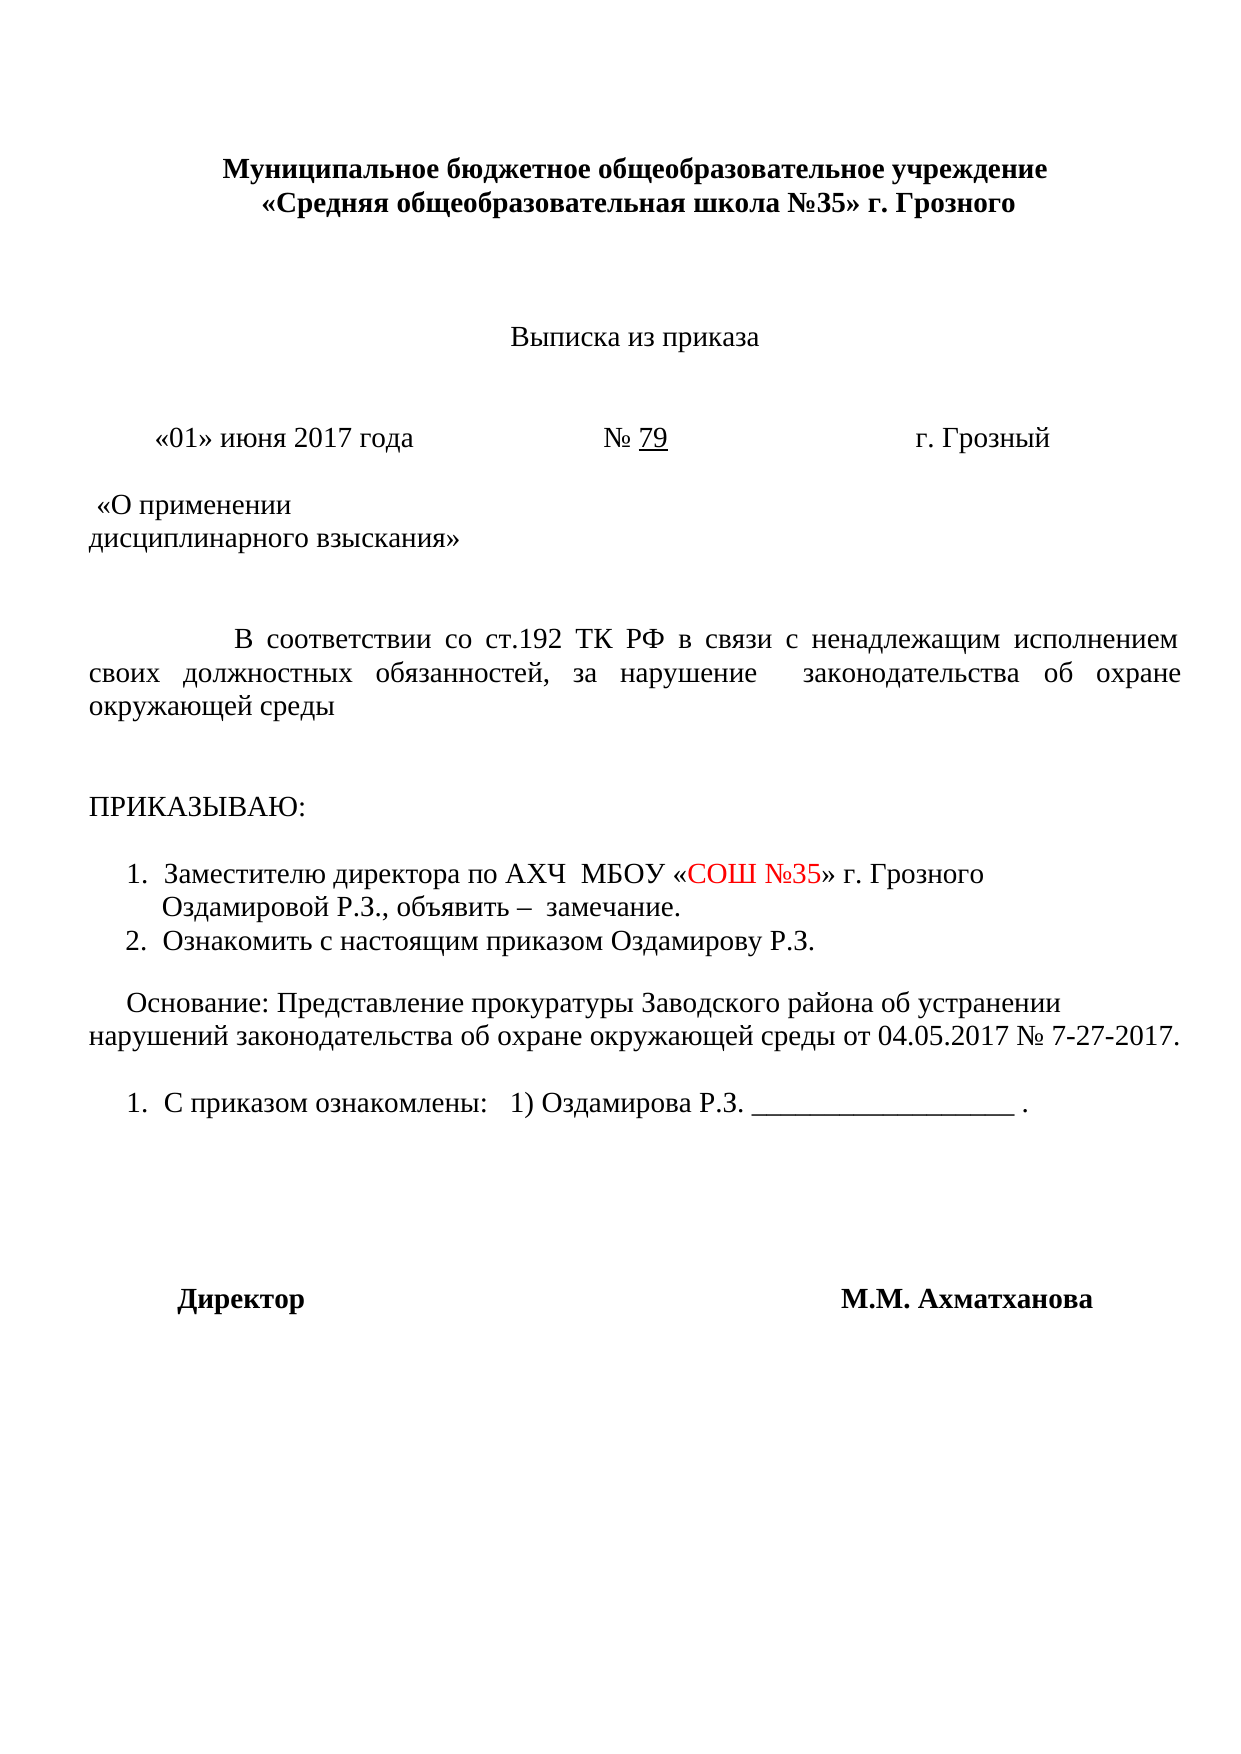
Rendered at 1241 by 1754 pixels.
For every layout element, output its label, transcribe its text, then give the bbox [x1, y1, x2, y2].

text Оздамировой Р.З., объявить – замечание. [89, 889, 1181, 923]
text Выписка из приказа [89, 319, 1181, 353]
text «01» июня 2017 года № 79 г. Грозный [89, 420, 1181, 453]
text Директор М.М. Ахматханова [89, 1281, 1181, 1314]
text «Средняя общеобразовательная школа №35» г. Грозного [89, 185, 1181, 219]
text ПРИКАЗЫВАЮ: [89, 789, 1181, 822]
text Основание: Представление прокуратуры Заводского района об устранении [126, 985, 1181, 1018]
text «О применении [89, 487, 1181, 521]
text нарушений законодательства об охране окружающей среды от 04.05.2017 № 7-27-2017. [89, 1018, 1181, 1052]
list Заместителю директора по АХЧ МБОУ «СОШ №35» г. Грозного [126, 856, 1181, 889]
text В соответствии со ст.192 ТК РФ в связи с ненадлежащим исполнением своих должностных обязанностей, за нарушение законодательства об охране окружающей среды [89, 621, 1181, 722]
text Муниципальное бюджетное общеобразовательное учреждение [89, 152, 1181, 185]
text дисциплинарного взыскания» [89, 521, 1181, 554]
list С приказом ознакомлены: 1) Оздамирова Р.З. __________________ . [126, 1085, 1181, 1119]
text 2. Ознакомить с настоящим приказом Оздамирову Р.З. [89, 923, 1181, 957]
